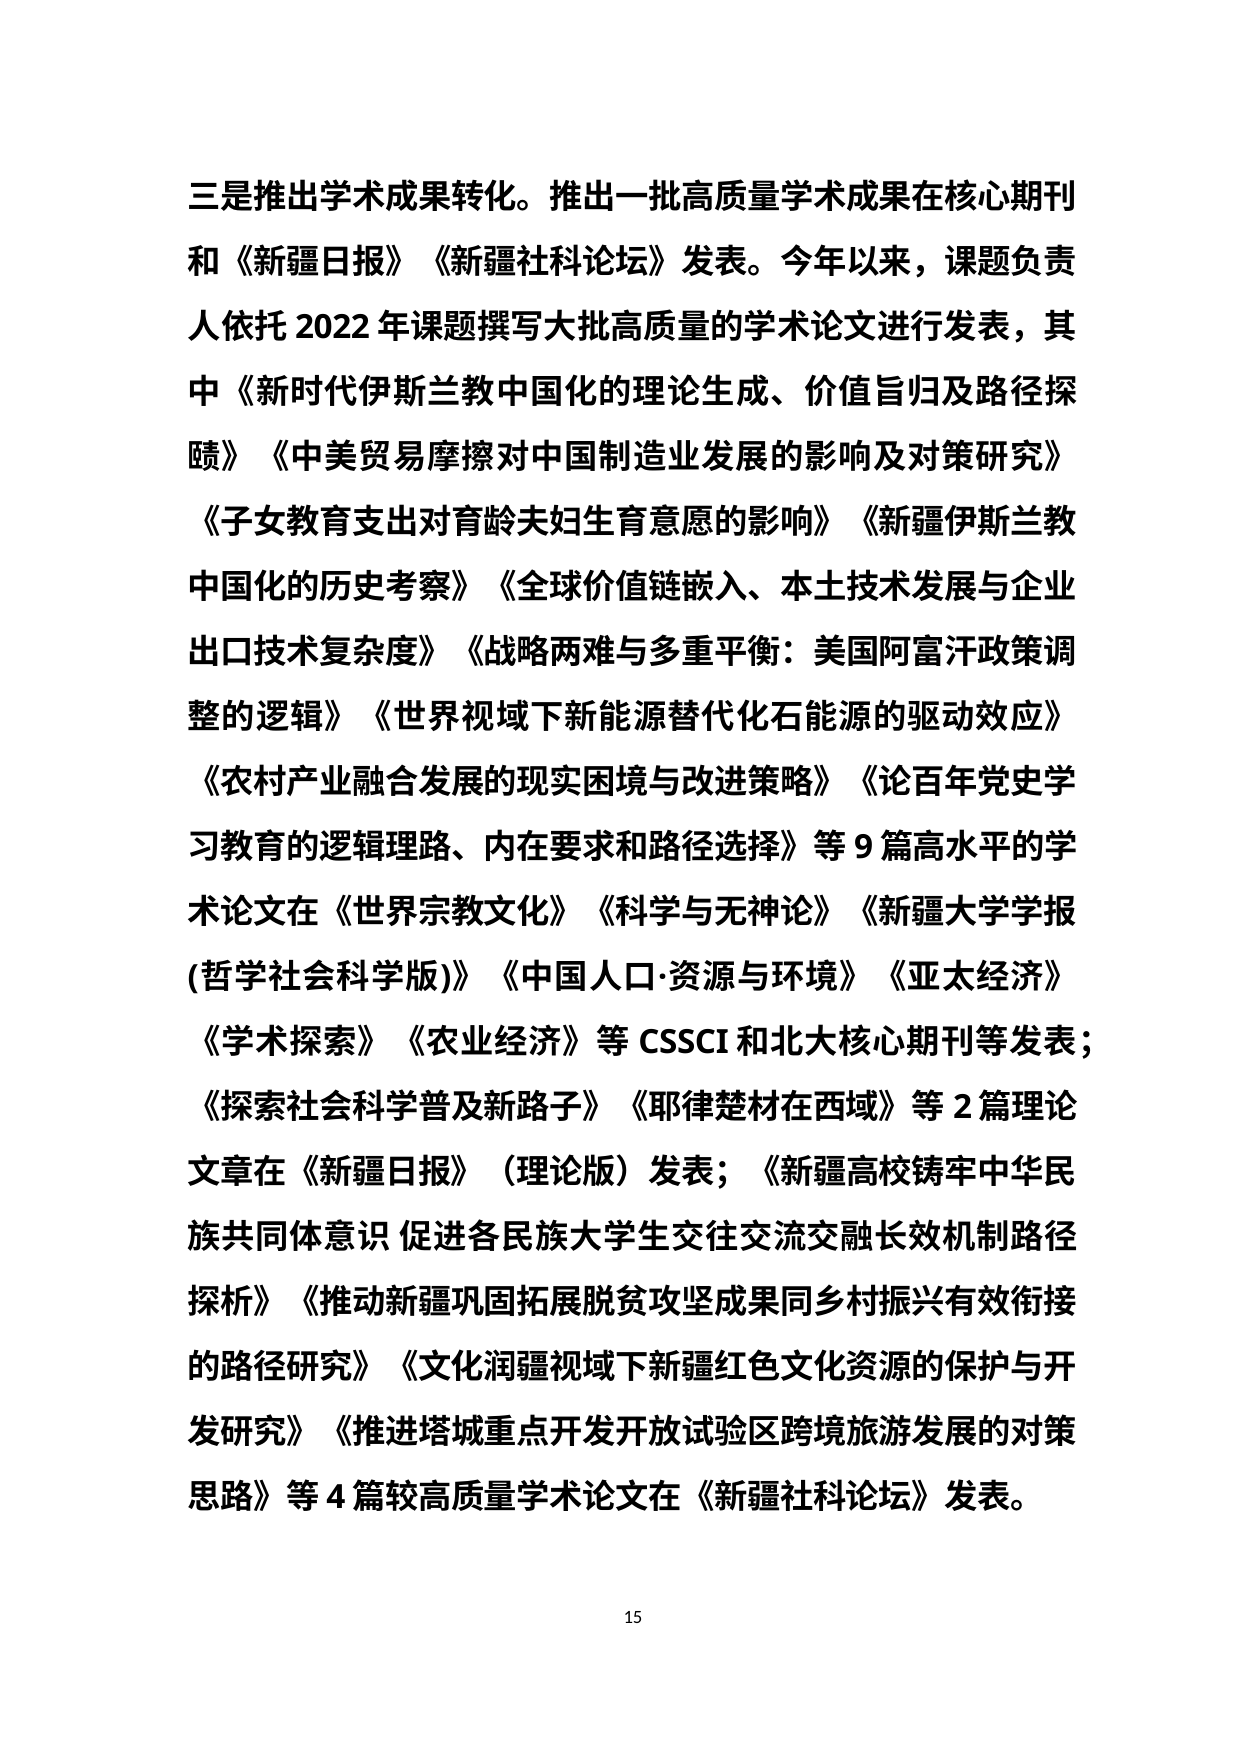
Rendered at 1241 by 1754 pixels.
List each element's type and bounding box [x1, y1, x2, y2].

text [187, 162, 1078, 1527]
